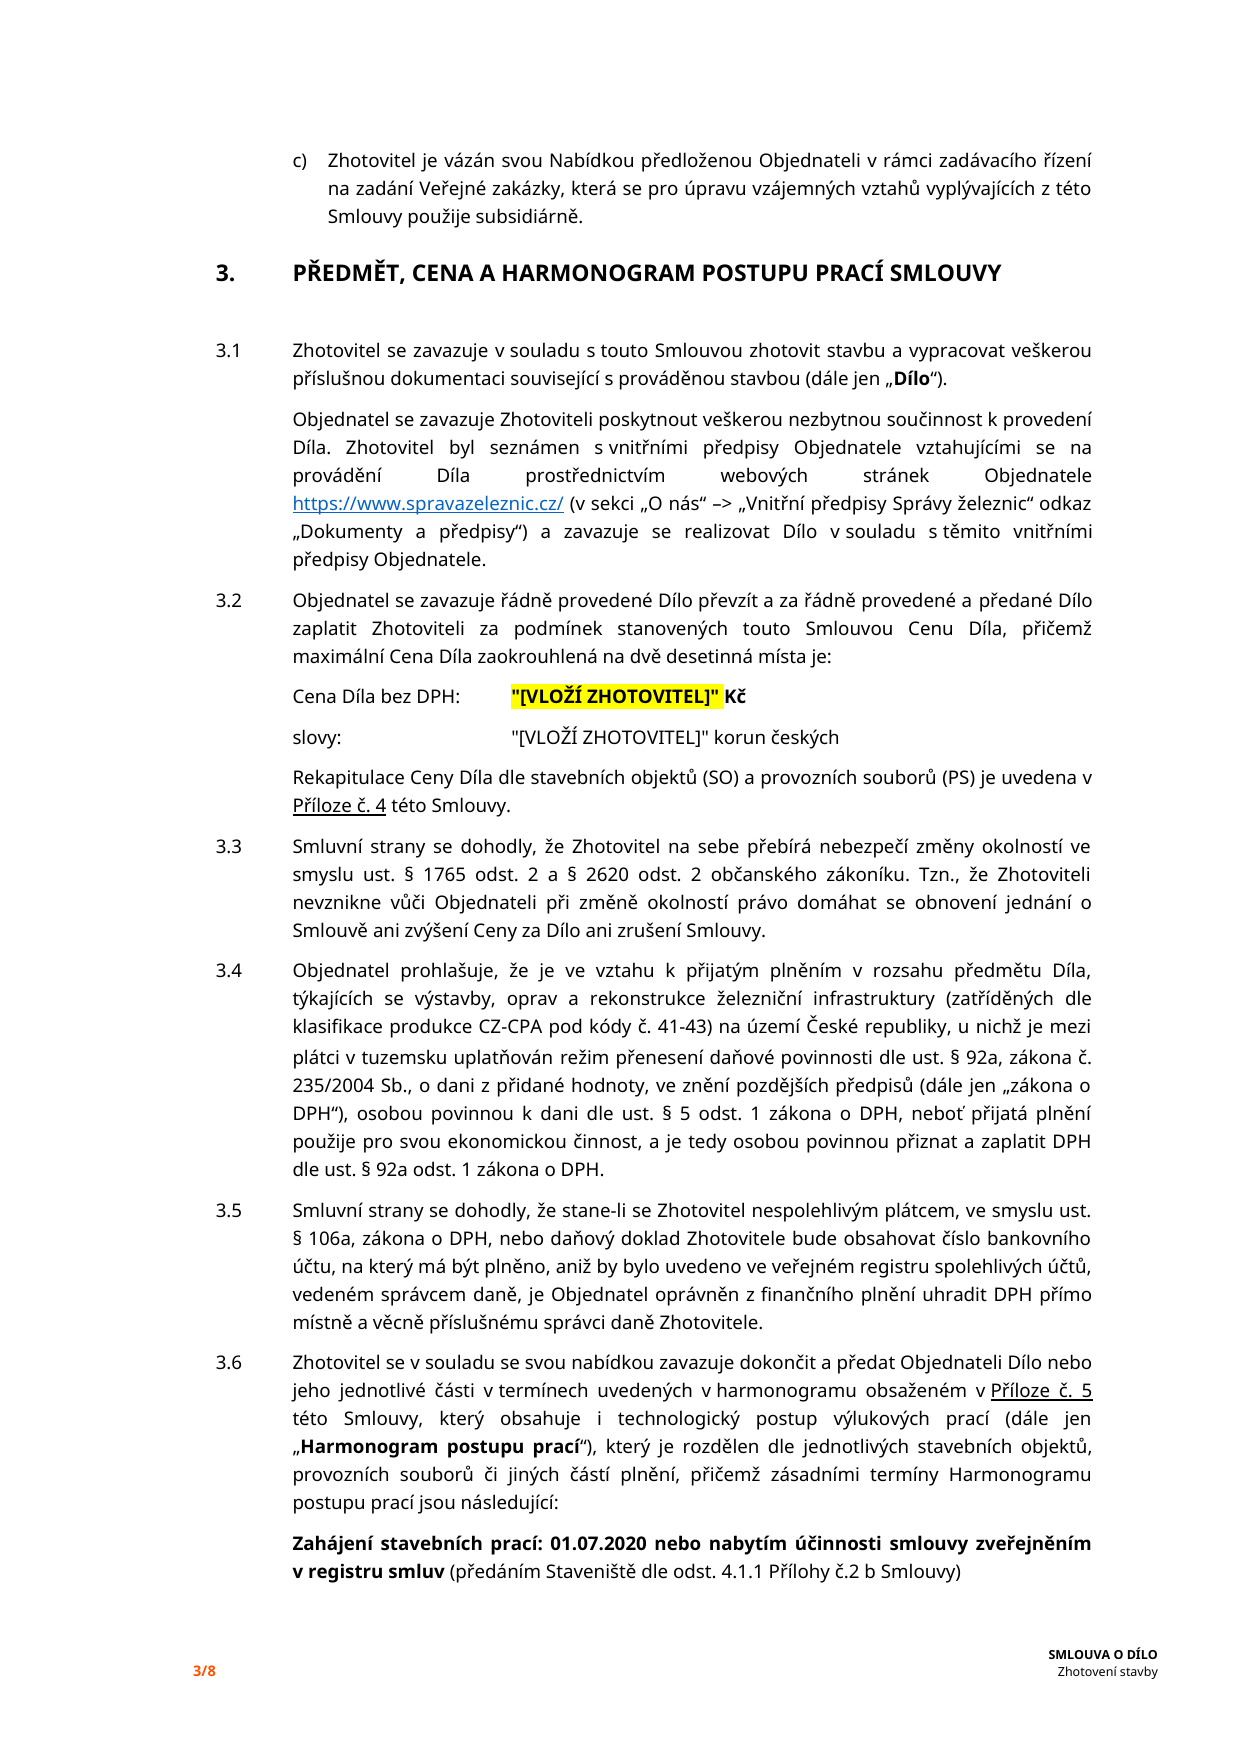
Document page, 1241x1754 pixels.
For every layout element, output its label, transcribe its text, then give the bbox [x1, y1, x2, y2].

text Rekapitulace Ceny Díla dle stavebních objektů (SO) a provozních souborů (PS) je uvedena v Příloze č. 4 této Smlouvy. [292, 764, 1093, 818]
text Zhotovitel se v souladu se svou nabídkou zavazuje dokončit a předat Objednateli Dílo nebo jeho jednotlivé části v termínech uvedených v harmonogramu obsaženém v Příloze č. 5 této Smlouvy, který obsahuje i technologický postup výlukových prací (dále jen „Harmonogram postupu prací“), který je rozdělen dle jednotlivých stavebních objektů, provozních souborů či jiných částí plnění, přičemž zásadními termíny Harmonogramu postupu prací jsou následující: [216, 1349, 1093, 1515]
text Smluvní strany se dohodly, že stane-li se Zhotovitel nespolehlivým plátcem, ve smyslu ust. § 106a, zákona o DPH, nebo daňový doklad Zhotovitele bude obsahovat číslo bankovního účtu, na který má být plněno, aniž by bylo uvedeno ve veřejném registru spolehlivých účtů, vedeném správcem daně, je Objednatel oprávněn z finančního plnění uhradit DPH přímo místně a věcně příslušnému správci daně Zhotovitele. [216, 1197, 1093, 1334]
text Smluvní strany se dohodly, že Zhotovitel na sebe přebírá nebezpečí změny okolností ve smyslu ust. § 1765 odst. 2 a § 2620 odst. 2 občanského zákoníku. Tzn., že Zhotoviteli nevznikne vůči Objednateli při změně okolností právo domáhat se obnovení jednání o Smlouvě ani zvýšení Ceny za Dílo ani zrušení Smlouvy. [216, 833, 1093, 943]
text Zhotovitel se zavazuje v souladu s touto Smlouvou zhotovit stavbu a vypracovat veškerou příslušnou dokumentaci související s prováděnou stavbou (dále jen „Dílo“). [216, 338, 1093, 391]
text PŘEDMĚT, CENA A HARMONOGRAM POSTUPU PRACÍ SMLOUVY [216, 257, 1093, 288]
text Zhotovitel je vázán svou Nabídkou předloženou Objednateli v rámci zadávacího řízení na zadání Veřejné zakázky, která se pro úpravu vzájemných vztahů vyplývajících z této Smlouvy použije subsidiárně. [292, 147, 1093, 229]
text Cena Díla bez DPH: Kč [292, 683, 1093, 709]
list Objednatel se zavazuje Zhotoviteli poskytnout veškerou nezbytnou součinnost k provedení Díla. Zhotovitel byl seznámen s vnitřními předpisy Objednatele vztahujícími se na provádění Díla prostřednictvím webových stránek Objednatele https://www.spravazeleznic.cz/ (v sekci „O nás“ –> „Vnitřní předpisy Správy železnic“ odkaz „Dokumenty a předpisy“) a zavazuje se realizovat Dílo v souladu s těmito vnitřními předpisy Objednatele. [292, 406, 1093, 572]
text slovy: korun českých [292, 724, 1093, 749]
text Objednatel se zavazuje řádně provedené Dílo převzít a za řádně provedené a předané Dílo zaplatit Zhotoviteli za podmínek stanovených touto Smlouvou Cenu Díla, přičemž maximální Cena Díla zaokrouhlená na dvě desetinná místa je: [216, 587, 1093, 668]
text Objednatel prohlašuje, že je ve vztahu k přijatým plněním v rozsahu předmětu Díla, týkajících se výstavby, oprav a rekonstrukce železniční infrastruktury (zatříděných dle klasifikace produkce CZ-CPA pod kódy č. 41-43) na území České republiky, u nichž je mezi plátci v tuzemsku uplatňován režim přenesení daňové povinnosti dle ust. § 92a, zákona č. 235/2004 Sb., o dani z přidané hodnoty, ve znění pozdějších předpisů (dále jen „zákona o DPH“), osobou povinnou k dani dle ust. § 5 odst. 1 zákona o DPH, neboť přijatá plnění použije pro svou ekonomickou činnost, a je tedy osobou povinnou přiznat a zaplatit DPH dle ust. § 92a odst. 1 zákona o DPH. [216, 958, 1093, 1182]
text Zahájení stavebních prací: 01.07.2020 nebo nabytím účinnosti smlouvy zveřejněním v registru smluv (předáním Staveniště dle odst. 4.1.1 Přílohy č.2 b Smlouvy) [292, 1530, 1093, 1584]
